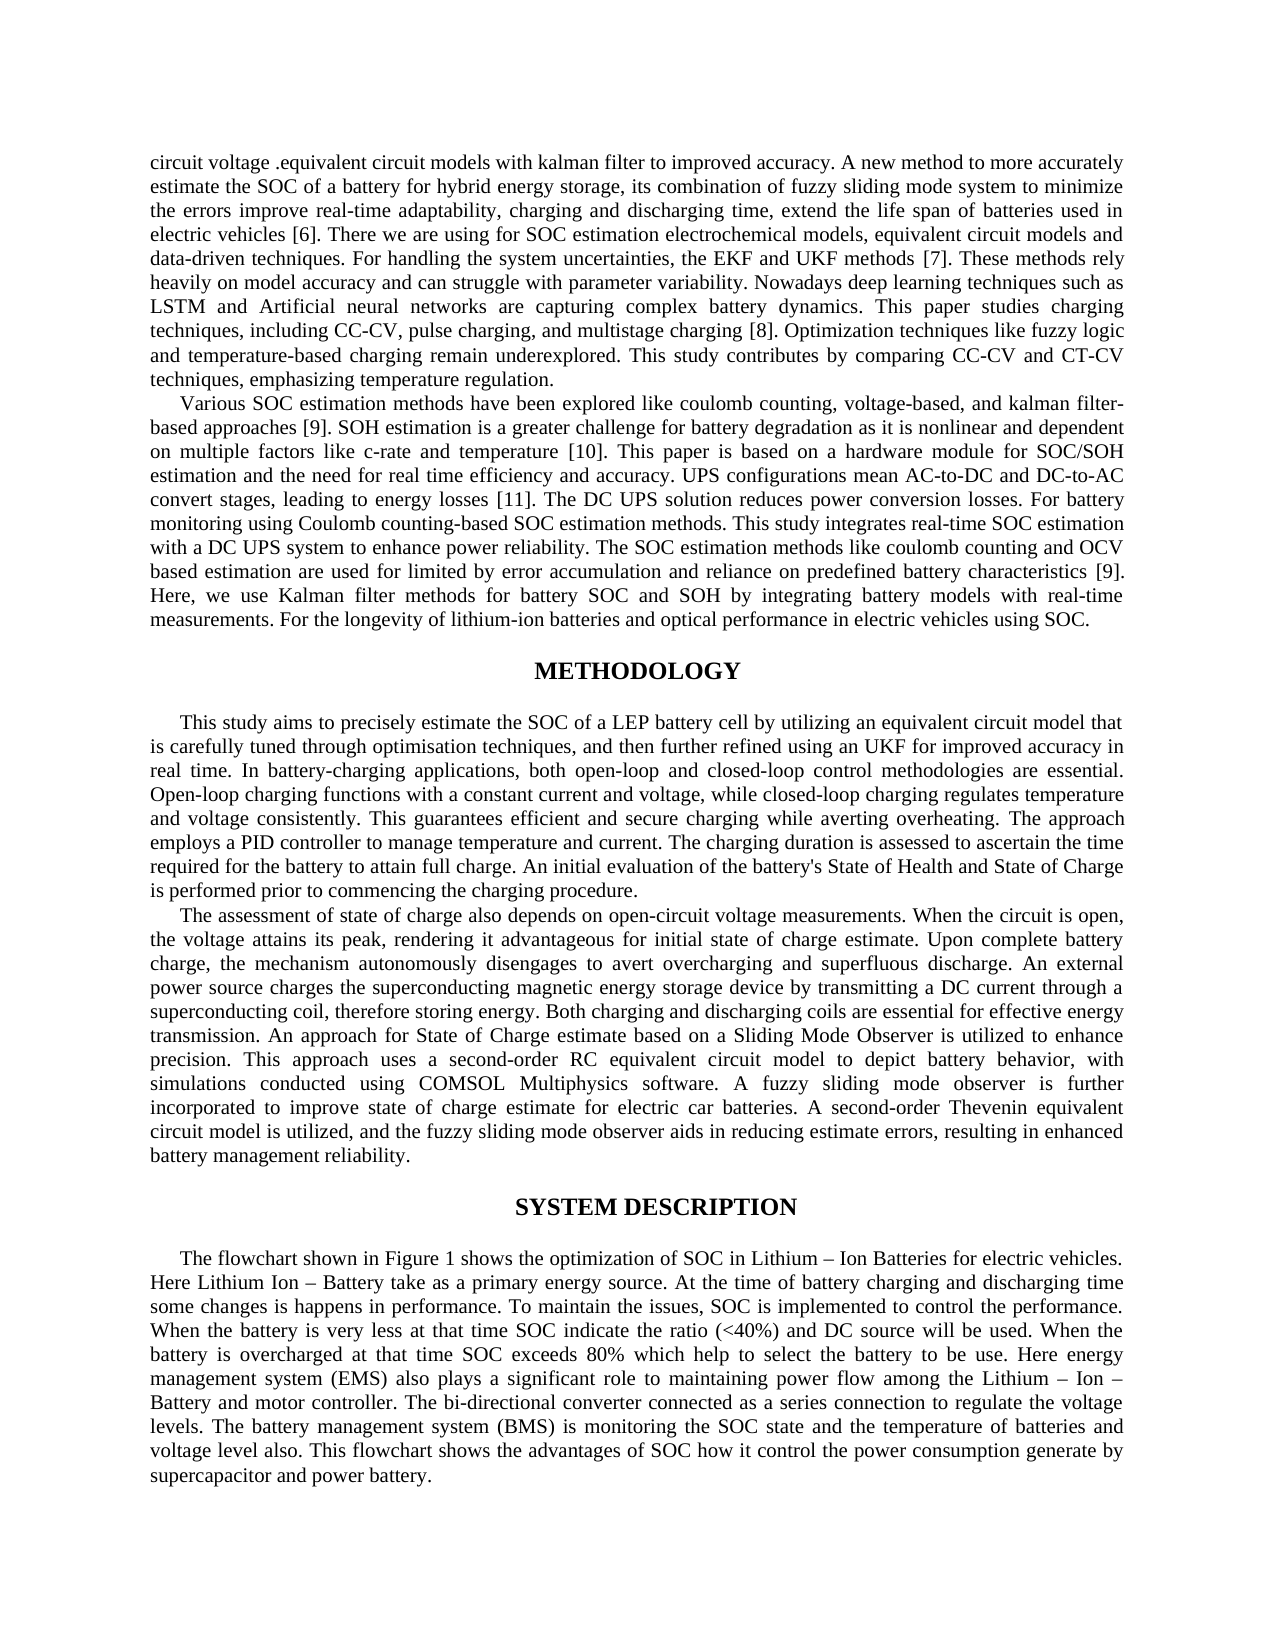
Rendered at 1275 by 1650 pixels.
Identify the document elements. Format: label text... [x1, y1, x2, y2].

text Various SOC estimation methods have been explored like coulomb counting, voltage-based, and kalman filter-based approaches [9]. SOH estimation is a greater challenge for battery degradation as it is nonlinear and dependent on multiple factors like c-rate and temperature [10]. This paper is based on a hardware module for SOC/SOH estimation and the need for real time efficiency and accuracy. UPS configurations mean AC-to-DC and DC-to-AC convert stages, leading to energy losses [11]. The DC UPS solution reduces power conversion losses. For battery monitoring using Coulomb counting-based SOC estimation methods. This study integrates real-time SOC estimation with a DC UPS system to enhance power reliability. The SOC estimation methods like coulomb counting and OCV based estimation are used for limited by error accumulation and reliance on predefined battery characteristics [9]. Here, we use Kalman filter methods for battery SOC and SOH by integrating battery models with real-time measurements. For the longevity of lithium-ion batteries and optical performance in electric vehicles using SOC. [150, 391, 1125, 631]
text METHODOLOGY [150, 656, 1125, 685]
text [150, 150, 1125, 391]
text The flowchart shown in Figure 1 shows the optimization of SOC in Lithium – Ion Batteries for electric vehicles. Here Lithium Ion – Battery take as a primary energy source. At the time of battery charging and discharging time some changes is happens in performance. To maintain the issues, SOC is implemented to control the performance. When the battery is very less at that time SOC indicate the ratio (<40%) and DC source will be used. When the battery is overcharged at that time SOC exceeds 80% which help to select the battery to be use. Here energy management system (EMS) also plays a significant role to maintaining power flow among the Lithium – Ion – Battery and motor controller. The bi-directional converter connected as a series connection to regulate the voltage levels. The battery management system (BMS) is monitoring the SOC state and the temperature of batteries and voltage level also. This flowchart shows the advantages of SOC how it control the power consumption generate by supercapacitor and power battery. [150, 1246, 1125, 1487]
text The assessment of state of charge also depends on open-circuit voltage measurements. When the circuit is open, the voltage attains its peak, rendering it advantageous for initial state of charge estimate. Upon complete battery charge, the mechanism autonomously disengages to avert overcharging and superfluous discharge. An external power source charges the superconducting magnetic energy storage device by transmitting a DC current through a superconducting coil, therefore storing energy. Both charging and discharging coils are essential for effective energy transmission. An approach for State of Charge estimate based on a Sliding Mode Observer is utilized to enhance precision. This approach uses a second-order RC equivalent circuit model to depict battery behavior, with simulations conducted using COMSOL Multiphysics software. A fuzzy sliding mode observer is further incorporated to improve state of charge estimate for electric car batteries. A second-order Thevenin equivalent circuit model is utilized, and the fuzzy sliding mode observer aids in reducing estimate errors, resulting in enhanced battery management reliability. [150, 902, 1125, 1167]
text This study aims to precisely estimate the SOC of a LEP battery cell by utilizing an equivalent circuit model that is carefully tuned through optimisation techniques, and then further refined using an UKF for improved accuracy in real time. In battery-charging applications, both open-loop and closed-loop control methodologies are essential. Open-loop charging functions with a constant current and voltage, while closed-loop charging regulates temperature and voltage consistently. This guarantees efficient and secure charging while averting overheating. The approach employs a PID controller to manage temperature and current. The charging duration is assessed to ascertain the time required for the battery to attain full charge. An initial evaluation of the battery's State of Health and State of Charge is performed prior to commencing the charging procedure. [150, 710, 1125, 902]
text SYSTEM DESCRIPTION [187, 1192, 1125, 1221]
